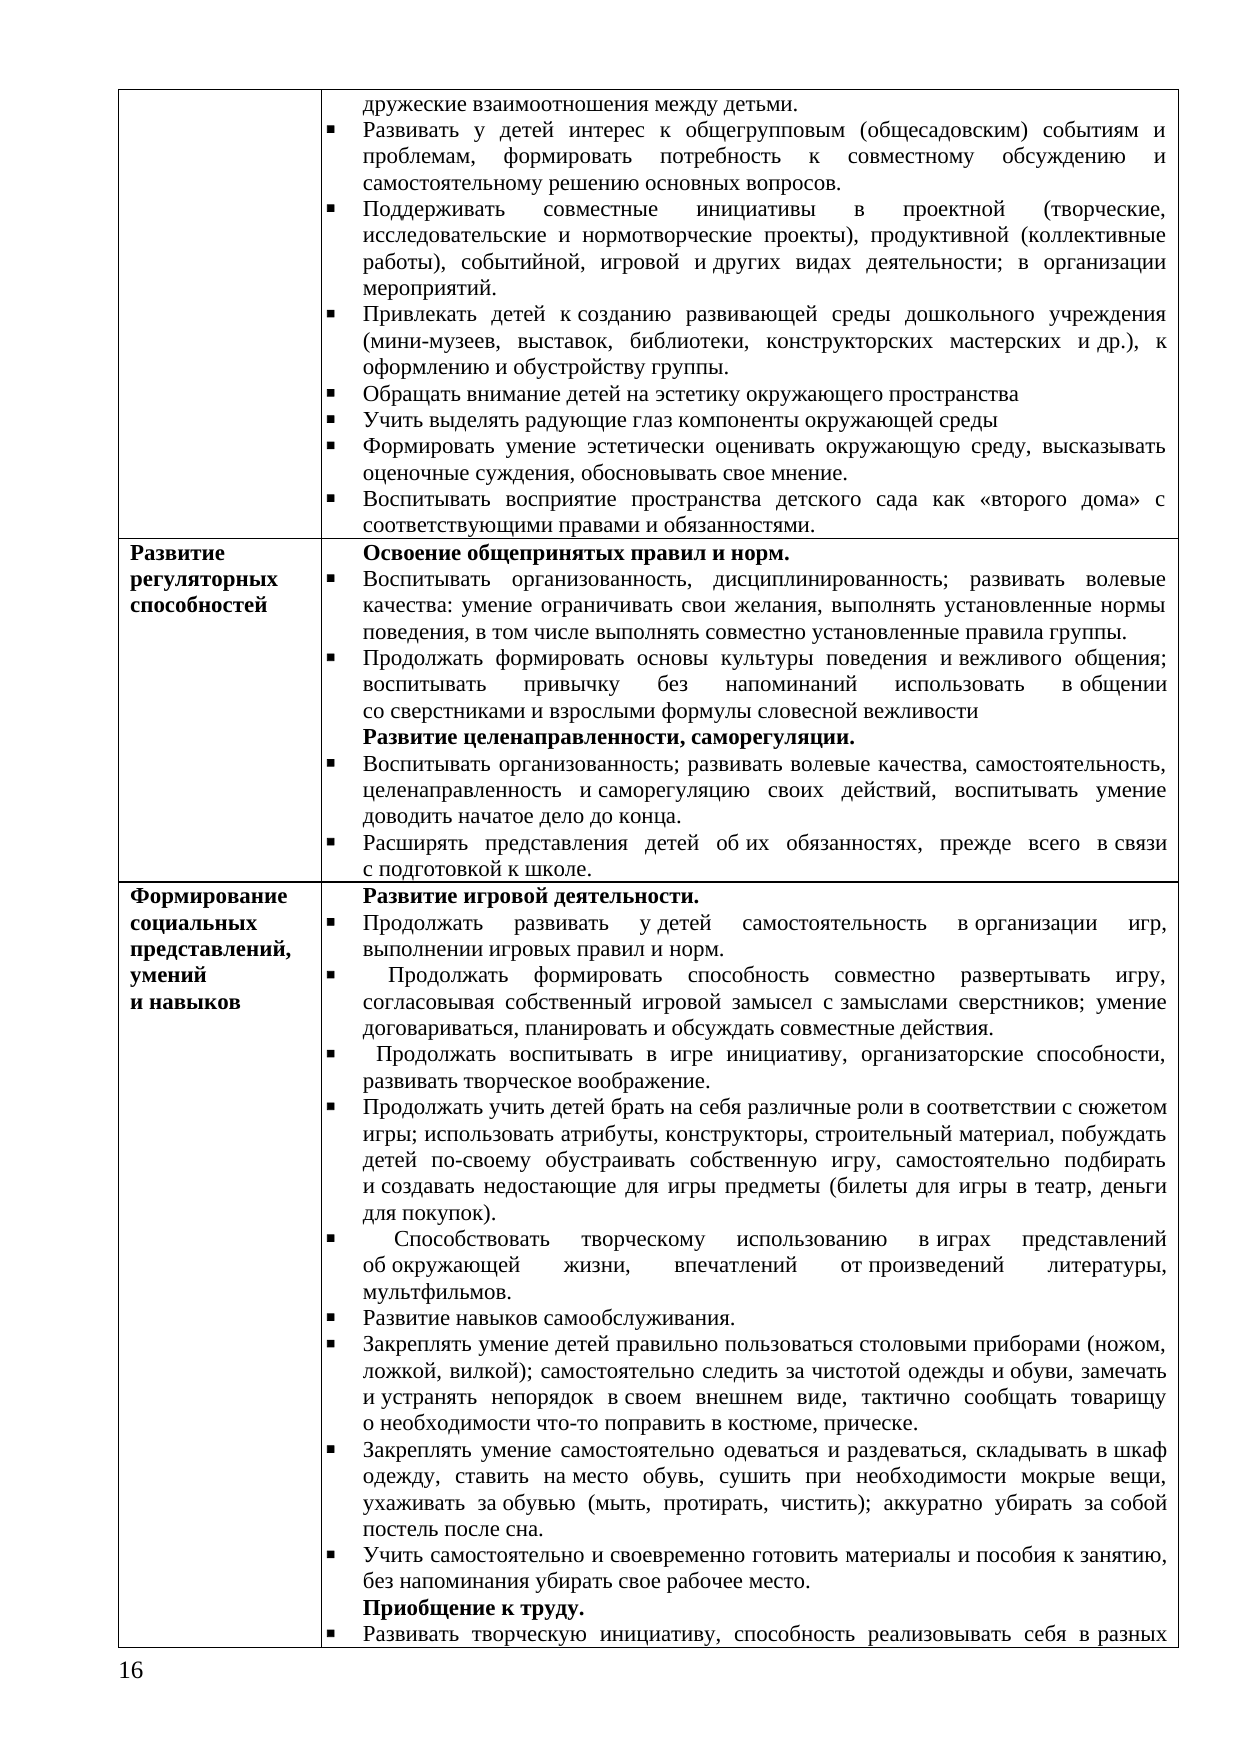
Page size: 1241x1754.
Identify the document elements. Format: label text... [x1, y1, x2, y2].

table_cell Развитие регуляторных способностей [119, 539, 321, 881]
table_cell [119, 883, 321, 1647]
table_cell Освоение общепринятых правил и норм. Воспитывать организованность, дисциплинированность; развивать волевые качества: умение ограничивать свои желания, выполнять установленные нормы поведения, в том числе выполнять совместно установленные правила группы. Продолжать формировать основы культуры поведения и вежливого общения; воспитывать привычку без напоминаний использовать в общении со сверстниками и взрослыми формулы словесной вежливости Развитие целенаправленности, саморегуляции. Воспитывать организованность; развивать волевые качества, самостоятельность, целенаправленность и саморегуляцию своих действий, воспитывать умение доводить начатое дело до конца. Расширять представления детей об их обязанностях, прежде всего в связи с подготовкой к школе. [322, 539, 1178, 881]
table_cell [322, 883, 1178, 1647]
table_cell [322, 90, 1178, 538]
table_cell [119, 90, 321, 538]
